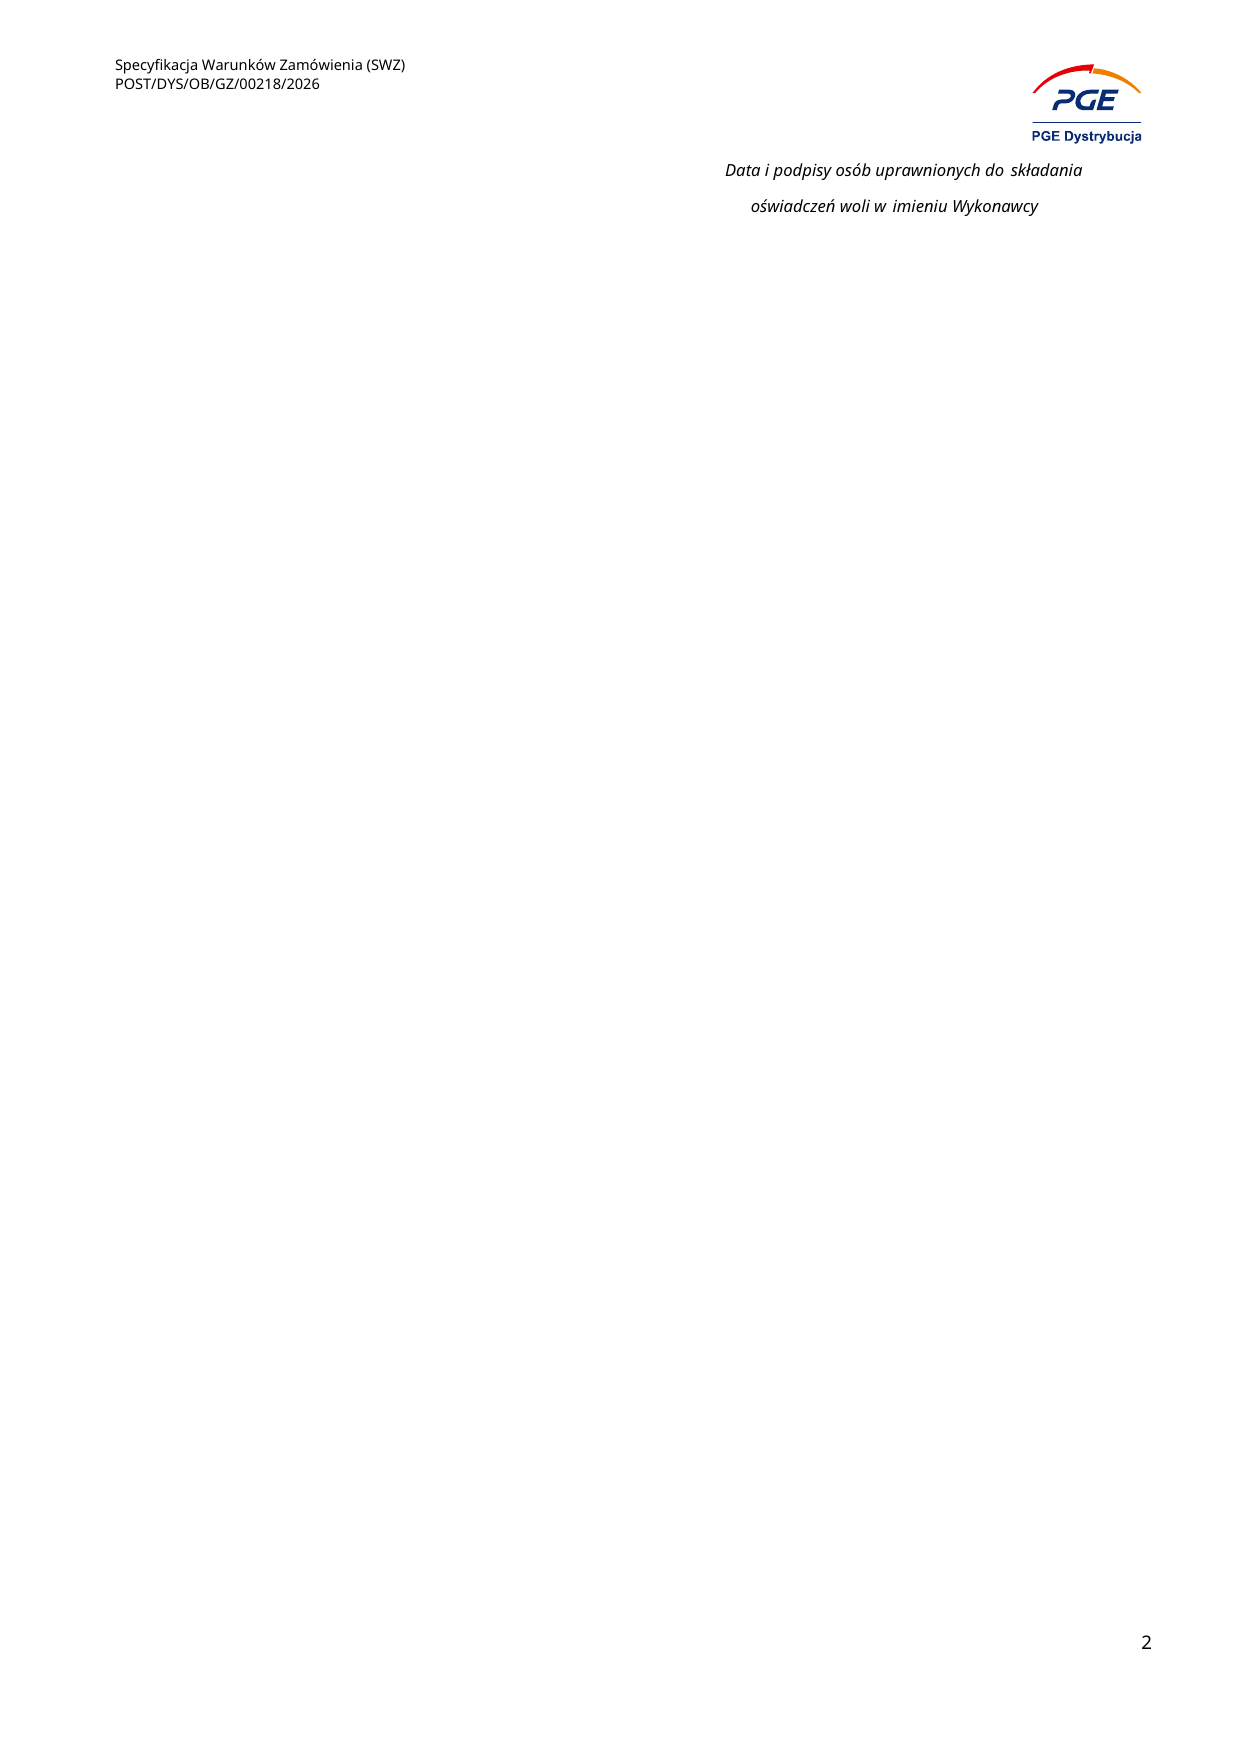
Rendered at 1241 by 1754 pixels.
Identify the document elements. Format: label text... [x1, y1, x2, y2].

text Data i podpisy osób uprawnionych do składania [664, 159, 1144, 182]
list oświadczeń woli w imieniu Wykonawcy [620, 194, 1152, 217]
